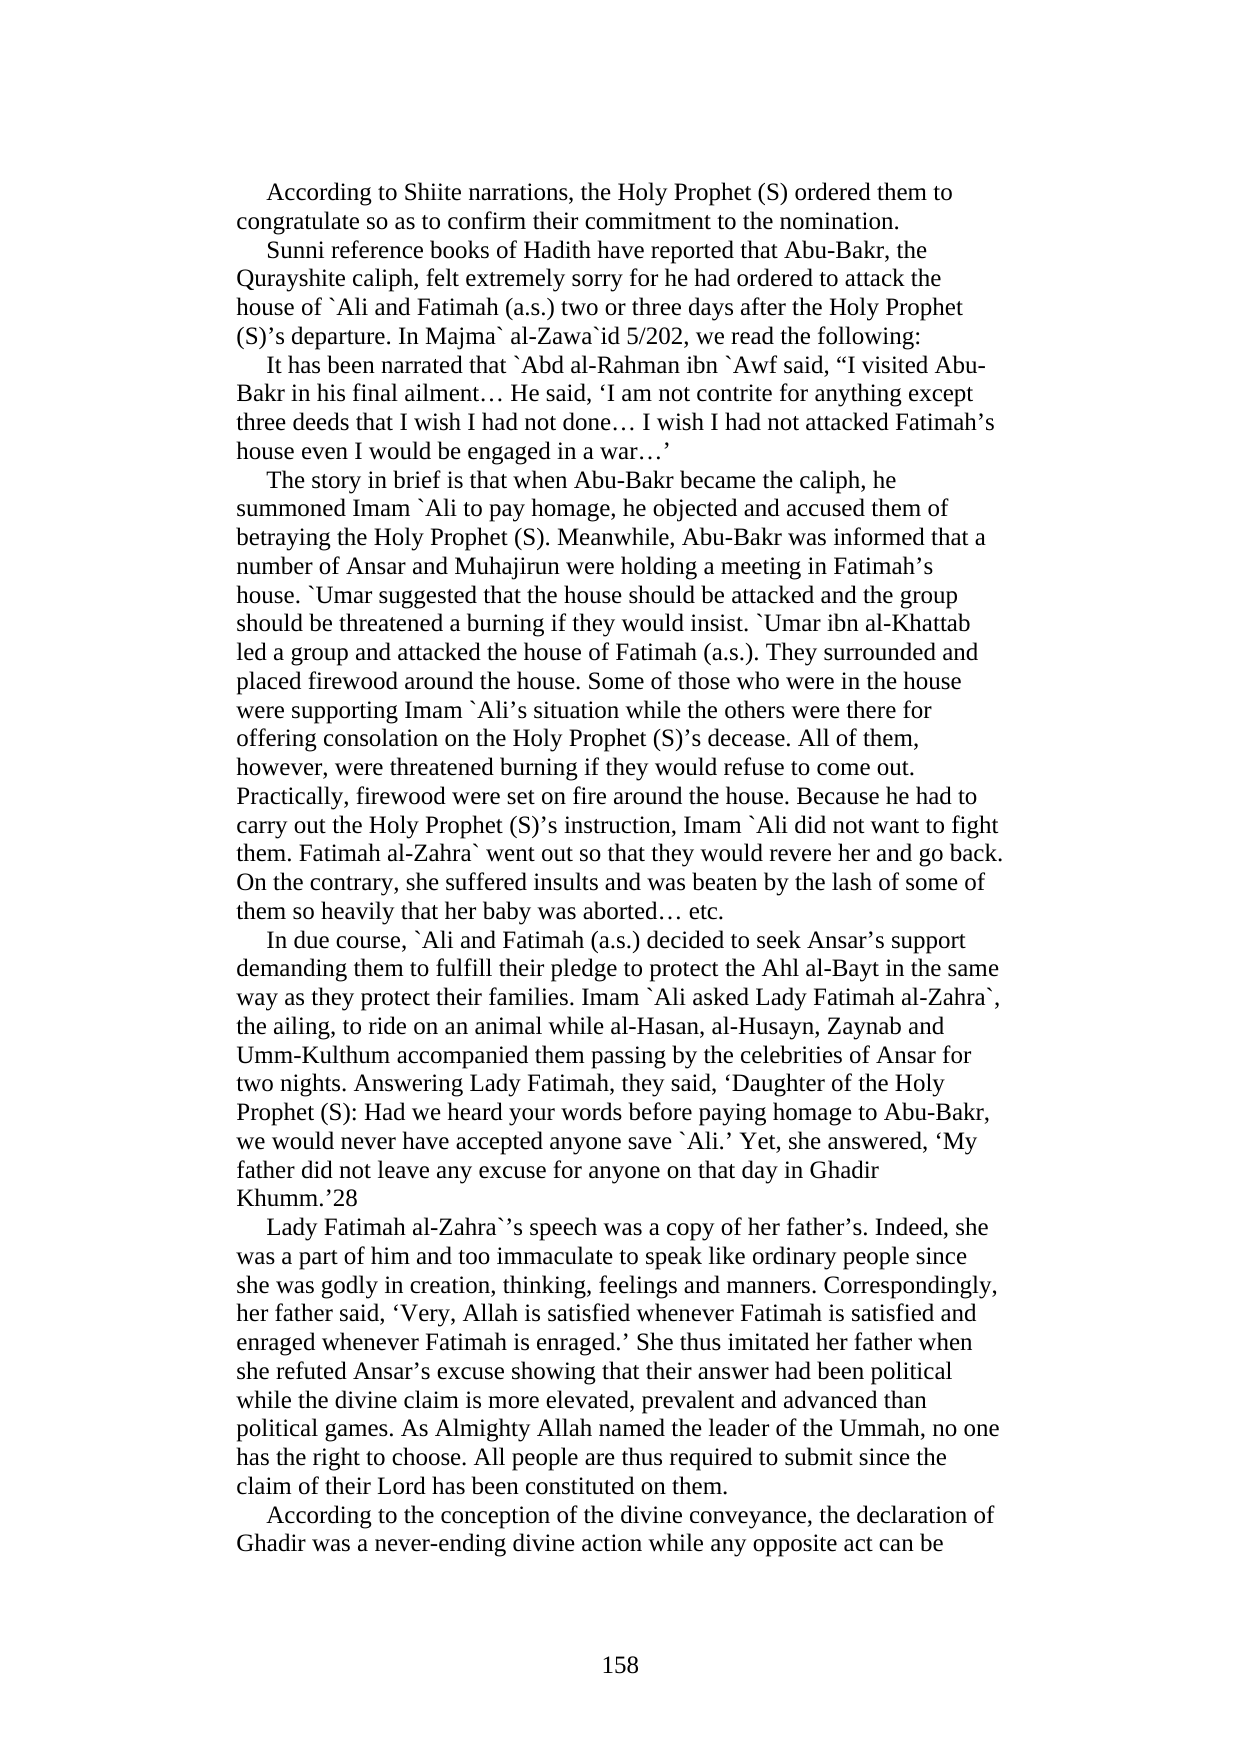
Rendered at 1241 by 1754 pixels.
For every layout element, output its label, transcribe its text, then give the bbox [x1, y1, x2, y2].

text According to Shiite narrations, the Holy Prophet (S) ordered them to congratulate so as to confirm their commitment to the nomination. [236, 177, 1004, 235]
text The story in brief is that when Abu-Bakr became the caliph, he summoned Imam `Ali to pay homage, he objected and accused them of betraying the Holy Prophet (S). Meanwhile, Abu-Bakr was informed that a number of Ansar and Muhajirun were holding a meeting in Fatimah’s house. `Umar suggested that the house should be attacked and the group should be threatened a burning if they would insist. `Umar ibn al-Khattab led a group and attacked the house of Fatimah (a.s.). They surrounded and placed firewood around the house. Some of those who were in the house were supporting Imam `Ali’s situation while the others were there for offering consolation on the Holy Prophet (S)’s decease. All of them, however, were threatened burning if they would refuse to come out. Practically, firewood were set on fire around the house. Because he had to carry out the Holy Prophet (S)’s instruction, Imam `Ali did not want to fight them. Fatimah al-Zahra` went out so that they would revere her and go back. On the contrary, she suffered insults and was beaten by the lash of some of them so heavily that her baby was aborted… etc. [236, 465, 1004, 925]
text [236, 1500, 1004, 1557]
text Sunni reference books of Hadith have reported that Abu-Bakr, the Qurayshite caliph, felt extremely sorry for he had ordered to attack the house of `Ali and Fatimah (a.s.) two or three days after the Holy Prophet (S)’s departure. In Majma` al-Zawa`id 5/202, we read the following: [236, 235, 1004, 350]
text In due course, `Ali and Fatimah (a.s.) decided to seek Ansar’s support demanding them to fulfill their pledge to protect the Ahl al-Bayt in the same way as they protect their families. Imam `Ali asked Lady Fatimah al-Zahra`, the ailing, to ride on an animal while al-Hasan, al-Husayn, Zaynab and Umm-Kulthum accompanied them passing by the celebrities of Ansar for two nights. Answering Lady Fatimah, they said, ‘Daughter of the Holy Prophet (S): Had we heard your words before paying homage to Abu-Bakr, we would never have accepted anyone save `Ali.’ Yet, she answered, ‘My father did not leave any excuse for anyone on that day in Ghadir Khumm.’28 [236, 925, 1004, 1212]
text It has been narrated that `Abd al-Rahman ibn `Awf said, “I visited Abu-Bakr in his final ailment… He said, ‘I am not contrite for anything except three deeds that I wish I had not done… I wish I had not attacked Fatimah’s house even I would be engaged in a war…’ [236, 350, 1004, 465]
text Lady Fatimah al-Zahra`’s speech was a copy of her father’s. Indeed, she was a part of him and too immaculate to speak like ordinary people since she was godly in creation, thinking, feelings and manners. Correspondingly, her father said, ‘Very, Allah is satisfied whenever Fatimah is satisfied and enraged whenever Fatimah is enraged.’ She thus imitated her father when she refuted Ansar’s excuse showing that their answer had been political while the divine claim is more elevated, prevalent and advanced than political games. As Almighty Allah named the leader of the Ummah, no one has the right to choose. All people are thus required to submit since the claim of their Lord has been constituted on them. [236, 1212, 1004, 1500]
